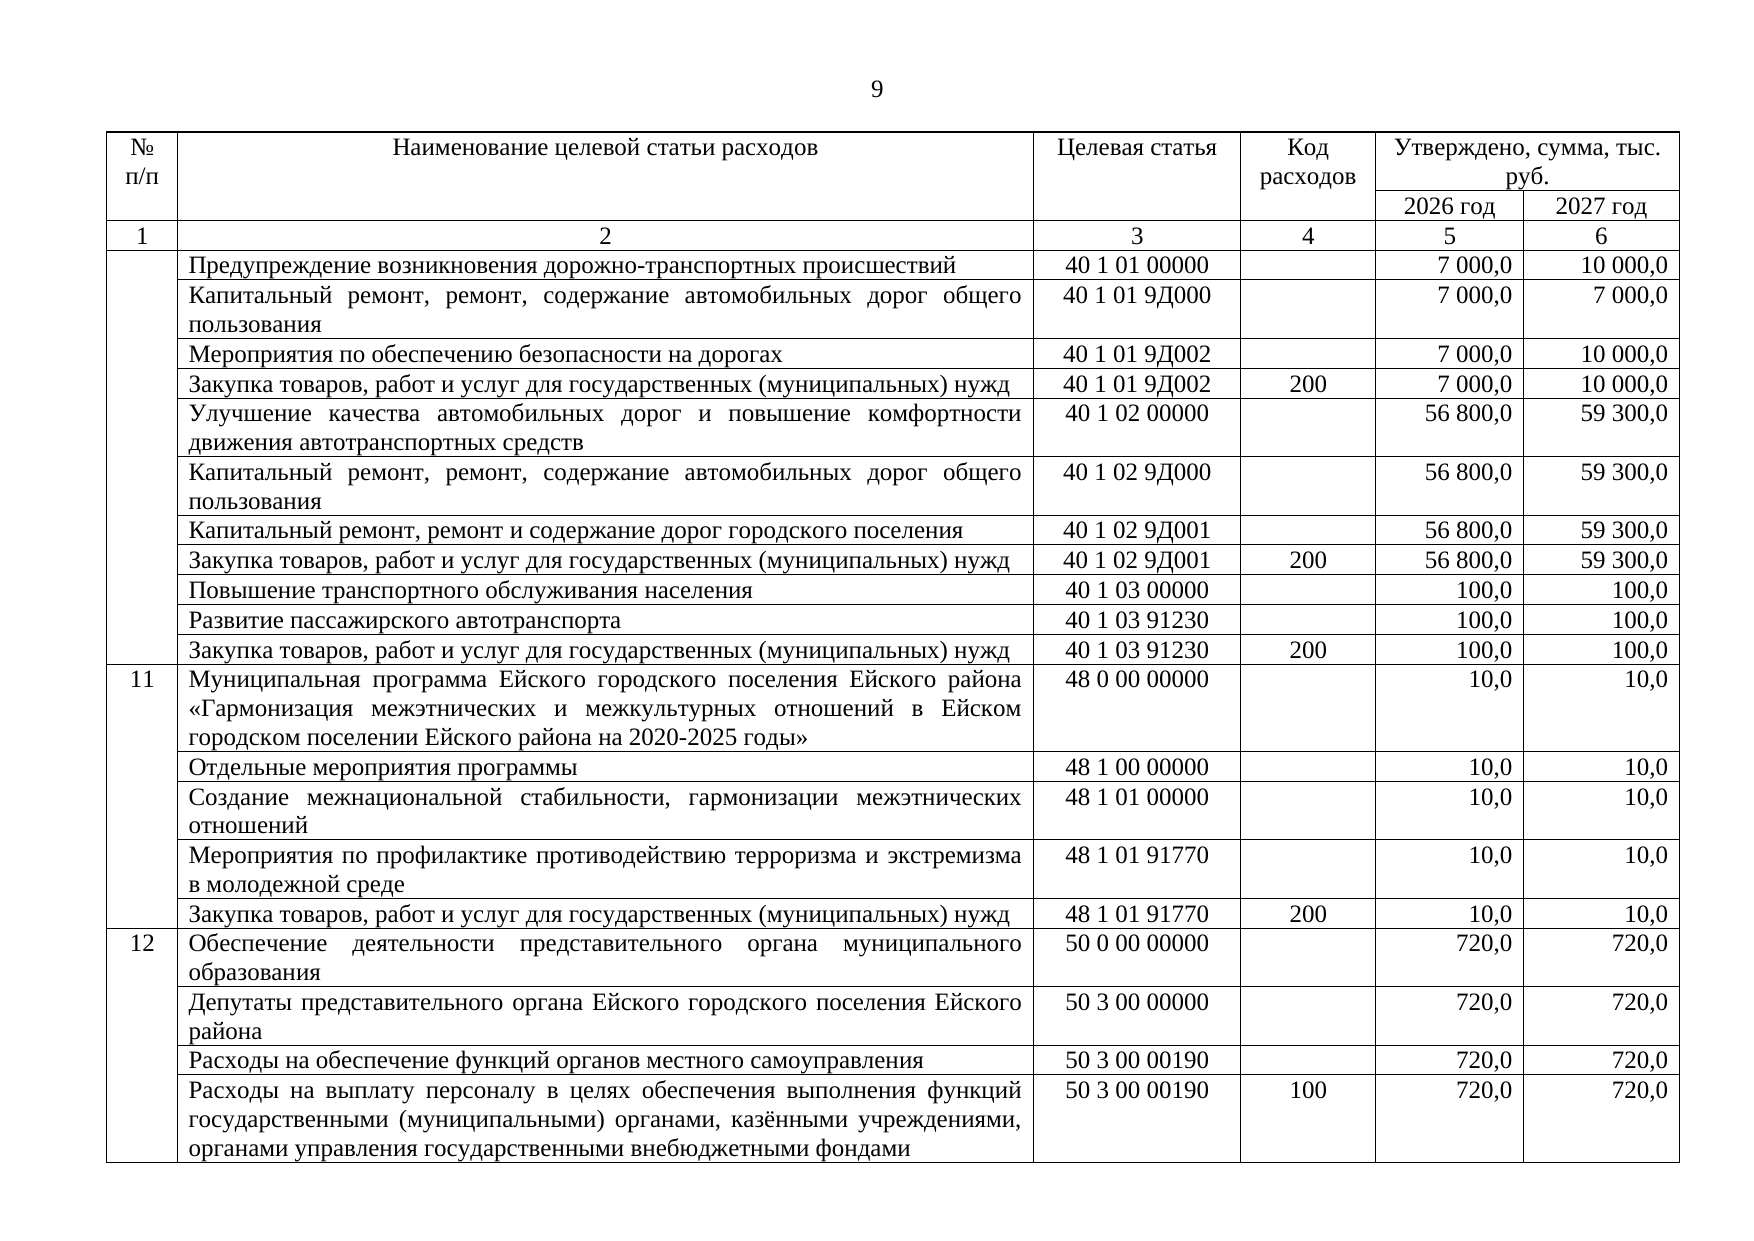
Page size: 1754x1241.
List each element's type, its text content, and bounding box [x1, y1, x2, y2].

table_cell [1241, 840, 1375, 898]
table_cell 2027 год [1524, 191, 1679, 220]
table_cell [1241, 987, 1375, 1044]
table_cell 59 300,0 [1524, 457, 1679, 514]
table_header Наименование целевой статьи расходов [178, 133, 1033, 220]
table_cell 10,0 [1376, 899, 1523, 927]
table_cell 40 1 03 00000 [1034, 575, 1240, 604]
table_cell 720,0 [1524, 1046, 1679, 1074]
table_cell Повышение транспортного обслуживания населения [178, 575, 1033, 604]
table_cell 10,0 [1524, 752, 1679, 781]
table_cell Депутаты представительного органа Ейского городского поселения Ейского района [178, 987, 1033, 1044]
table_cell 6 [1524, 221, 1679, 249]
table_cell 40 1 01 00000 [1034, 251, 1240, 279]
table_cell Расходы на обеспечение функций органов местного самоуправления [178, 1046, 1033, 1074]
table_cell 10 000,0 [1524, 339, 1679, 368]
table_cell 56 800,0 [1376, 516, 1523, 544]
table_header Целевая статья [1034, 133, 1240, 220]
table_cell 4 [1241, 221, 1375, 249]
table_cell 11 [107, 665, 177, 927]
table_cell Капитальный ремонт, ремонт и содержание дорог городского поселения [178, 516, 1033, 544]
table_cell 1 [107, 221, 177, 249]
table_cell 40 1 02 9Д001 [1034, 516, 1240, 544]
table_cell 10,0 [1376, 665, 1523, 751]
table_cell Создание межнациональной стабильности, гармонизации межэтнических отношений [178, 782, 1033, 839]
table_cell 59 300,0 [1524, 545, 1679, 574]
table_cell [1241, 339, 1375, 368]
table_cell 48 1 01 91770 [1034, 899, 1240, 927]
table_cell 50 3 00 00190 [1034, 1075, 1240, 1162]
table_cell 200 [1241, 899, 1375, 927]
table_cell 100,0 [1376, 605, 1523, 634]
table_cell 40 1 01 9Д000 [1034, 280, 1240, 338]
table_cell Предупреждение возникновения дорожно-транспортных происшествий [178, 251, 1033, 279]
table_cell Закупка товаров, работ и услуг для государственных (муниципальных) нужд [178, 899, 1033, 927]
table_cell [1241, 516, 1375, 544]
table_cell 56 800,0 [1376, 545, 1523, 574]
table_cell 10,0 [1524, 782, 1679, 839]
table_cell Капитальный ремонт, ремонт, содержание автомобильных дорог общего пользования [178, 457, 1033, 514]
table_cell 200 [1241, 545, 1375, 574]
table_cell 48 0 00 00000 [1034, 665, 1240, 751]
table_cell Развитие пассажирского автотранспорта [178, 605, 1033, 634]
table_cell 7 000,0 [1376, 339, 1523, 368]
table_cell 40 1 02 9Д001 [1034, 545, 1240, 574]
table_cell [1241, 782, 1375, 839]
table_cell 40 1 02 9Д000 [1034, 457, 1240, 514]
table_cell 7 000,0 [1524, 280, 1679, 338]
table_cell 2026 год [1376, 191, 1523, 220]
table_cell [1241, 665, 1375, 751]
table_cell 10 000,0 [1524, 369, 1679, 397]
table_cell [1241, 1046, 1375, 1074]
table_cell 48 1 01 00000 [1034, 782, 1240, 839]
table_cell 100 [1241, 1075, 1375, 1162]
table_cell [1241, 752, 1375, 781]
table_cell 720,0 [1524, 987, 1679, 1044]
table_cell 2 [178, 221, 1033, 249]
table_cell 59 300,0 [1524, 516, 1679, 544]
table_cell 40 1 01 9Д002 [1034, 339, 1240, 368]
table_cell 12 [107, 929, 177, 1162]
table_cell Отдельные мероприятия программы [178, 752, 1033, 781]
table_cell 720,0 [1524, 1075, 1679, 1162]
table_cell [1241, 251, 1375, 279]
table_header Код расходов [1241, 133, 1375, 220]
table_cell 40 1 03 91230 [1034, 635, 1240, 663]
table_cell 10,0 [1524, 665, 1679, 751]
table_header № п/п [107, 133, 177, 220]
table_cell [1241, 399, 1375, 456]
table_cell 10,0 [1376, 782, 1523, 839]
table_cell Закупка товаров, работ и услуг для государственных (муниципальных) нужд [178, 369, 1033, 397]
table_cell [1241, 575, 1375, 604]
table_cell 5 [1376, 221, 1523, 249]
table_cell Обеспечение деятельности представительного органа муниципального образования [178, 929, 1033, 986]
table_cell 40 1 01 9Д002 [1034, 369, 1240, 397]
table_cell 720,0 [1376, 1075, 1523, 1162]
table_cell [1241, 929, 1375, 986]
table_cell 720,0 [1376, 929, 1523, 986]
table_cell 200 [1241, 369, 1375, 397]
table_cell 100,0 [1524, 575, 1679, 604]
table_cell 7 000,0 [1376, 280, 1523, 338]
table_cell Муниципальная программа Ейского городского поселения Ейского района «Гармонизация межэтнических и межкультурных отношений в Ейском городском поселении Ейского района на 2020-2025 годы» [178, 665, 1033, 751]
table_cell [1241, 605, 1375, 634]
table_cell Закупка товаров, работ и услуг для государственных (муниципальных) нужд [178, 545, 1033, 574]
table_header Утверждено, сумма, тыс. руб. [1376, 133, 1679, 190]
table_cell 200 [1241, 635, 1375, 663]
table_cell [1241, 280, 1375, 338]
table_cell 100,0 [1524, 635, 1679, 663]
table_cell 56 800,0 [1376, 457, 1523, 514]
table_cell 50 0 00 00000 [1034, 929, 1240, 986]
table_cell 720,0 [1376, 1046, 1523, 1074]
table_cell 720,0 [1376, 987, 1523, 1044]
table_cell 10,0 [1524, 899, 1679, 927]
table_cell 7 000,0 [1376, 369, 1523, 397]
table_cell 100,0 [1376, 635, 1523, 663]
table_cell 100,0 [1524, 605, 1679, 634]
table_cell 40 1 03 91230 [1034, 605, 1240, 634]
table_cell 50 3 00 00000 [1034, 987, 1240, 1044]
table_cell 10,0 [1524, 840, 1679, 898]
table_cell 48 1 01 91770 [1034, 840, 1240, 898]
table_cell 40 1 02 00000 [1034, 399, 1240, 456]
table_cell 10,0 [1376, 840, 1523, 898]
table_cell 10 000,0 [1524, 251, 1679, 279]
table_cell Улучшение качества автомобильных дорог и повышение комфортности движения автотранспортных средств [178, 399, 1033, 456]
table_cell Мероприятия по обеспечению безопасности на дорогах [178, 339, 1033, 368]
table_cell 59 300,0 [1524, 399, 1679, 456]
table_cell Закупка товаров, работ и услуг для государственных (муниципальных) нужд [178, 635, 1033, 663]
table_cell 48 1 00 00000 [1034, 752, 1240, 781]
table_cell 720,0 [1524, 929, 1679, 986]
table_cell 100,0 [1376, 575, 1523, 604]
table_cell 56 800,0 [1376, 399, 1523, 456]
table_cell Капитальный ремонт, ремонт, содержание автомобильных дорог общего пользования [178, 280, 1033, 338]
table_cell 10,0 [1376, 752, 1523, 781]
table_cell 7 000,0 [1376, 251, 1523, 279]
table_cell 3 [1034, 221, 1240, 249]
table_cell [1241, 457, 1375, 514]
table_cell Мероприятия по профилактике противодействию терроризма и экстремизма в молодежной среде [178, 840, 1033, 898]
table_cell 50 3 00 00190 [1034, 1046, 1240, 1074]
